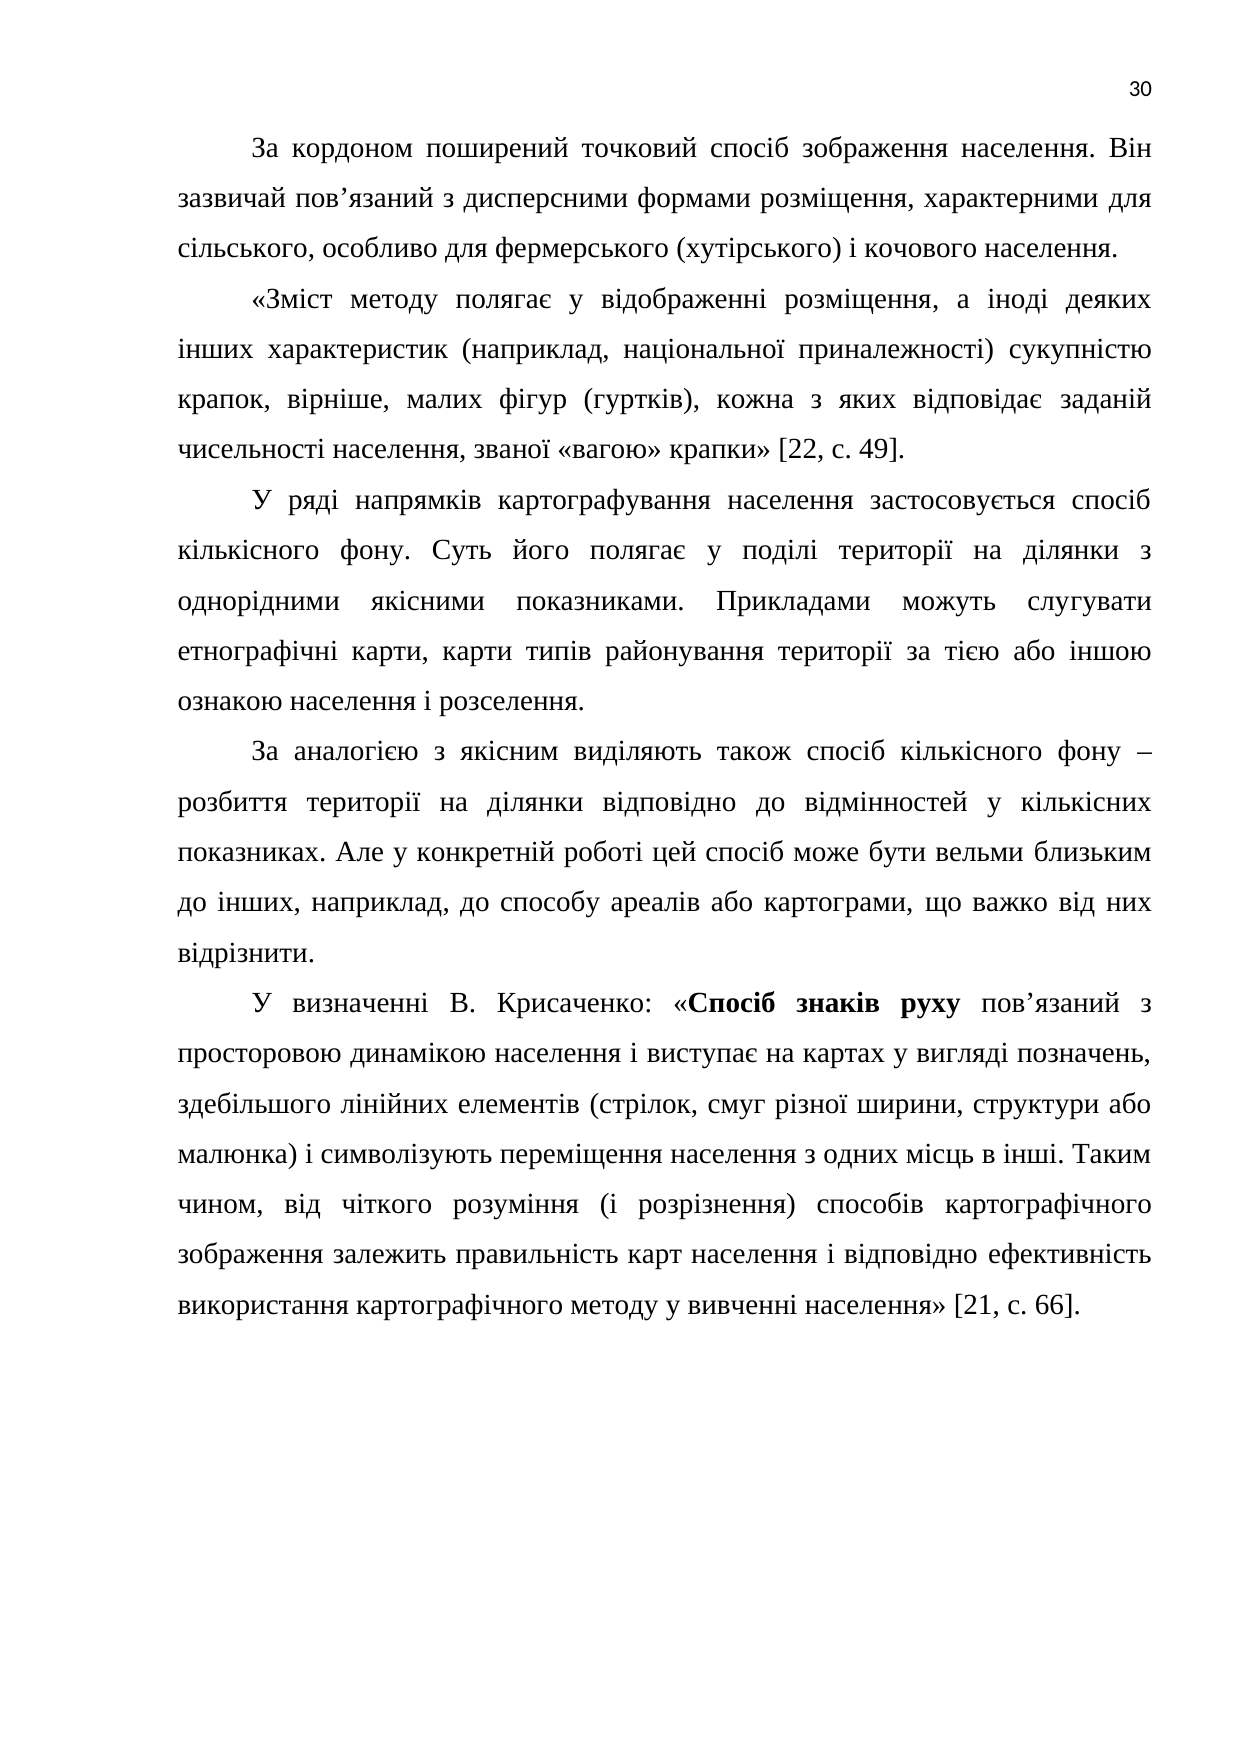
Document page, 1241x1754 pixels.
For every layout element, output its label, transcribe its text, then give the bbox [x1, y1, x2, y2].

text У ряді напрямків картографування населення застосовується спосіб кількісного фону. Суть його полягає у поділі території на ділянки з однорідними якісними показниками. Прикладами можуть слугувати етнографічні карти, карти типів районування території за тією або іншою ознакою населення і розселення. [177, 482, 1152, 717]
text За аналогією з якісним виділяють також спосіб кількісного фону – розбиття території на ділянки відповідно до відмінностей у кількісних показниках. Але у конкретній роботі цей спосіб може бути вельми близьким до інших, наприклад, до способу ареалів або картограми, що важко від них відрізнити. [177, 733, 1152, 968]
text «Зміст методу полягає у відображенні розміщення, а іноді деяких інших характеристик (наприклад, національної приналежності) сукупністю крапок, вірніше, малих фігур (гуртків), кожна з яких відповідає заданій чисельності населення, званої «вагою» крапки» [22, с. 49]. [177, 281, 1152, 465]
text За кордоном поширений точковий спосіб зображення населення. Він зазвичай пов’язаний з дисперсними формами розміщення, характерними для сільського, особливо для фермерського (хутірського) і кочового населення. [177, 130, 1152, 264]
text У визначенні В. Крисаченко: «Спосіб знаків руху пов’язаний з просторовою динамікою населення і виступає на картах у вигляді позначень, здебільшого лінійних елементів (стрілок, смуг різної ширини, структури або малюнка) і символізують переміщення населення з одних місць в інші. Таким чином, від чіткого розуміння (і розрізнення) способів картографічного зображення залежить правильність карт населення і відповідно ефективність використання картографічного методу у вивченні населення» [21, с. 66]. [177, 985, 1152, 1321]
